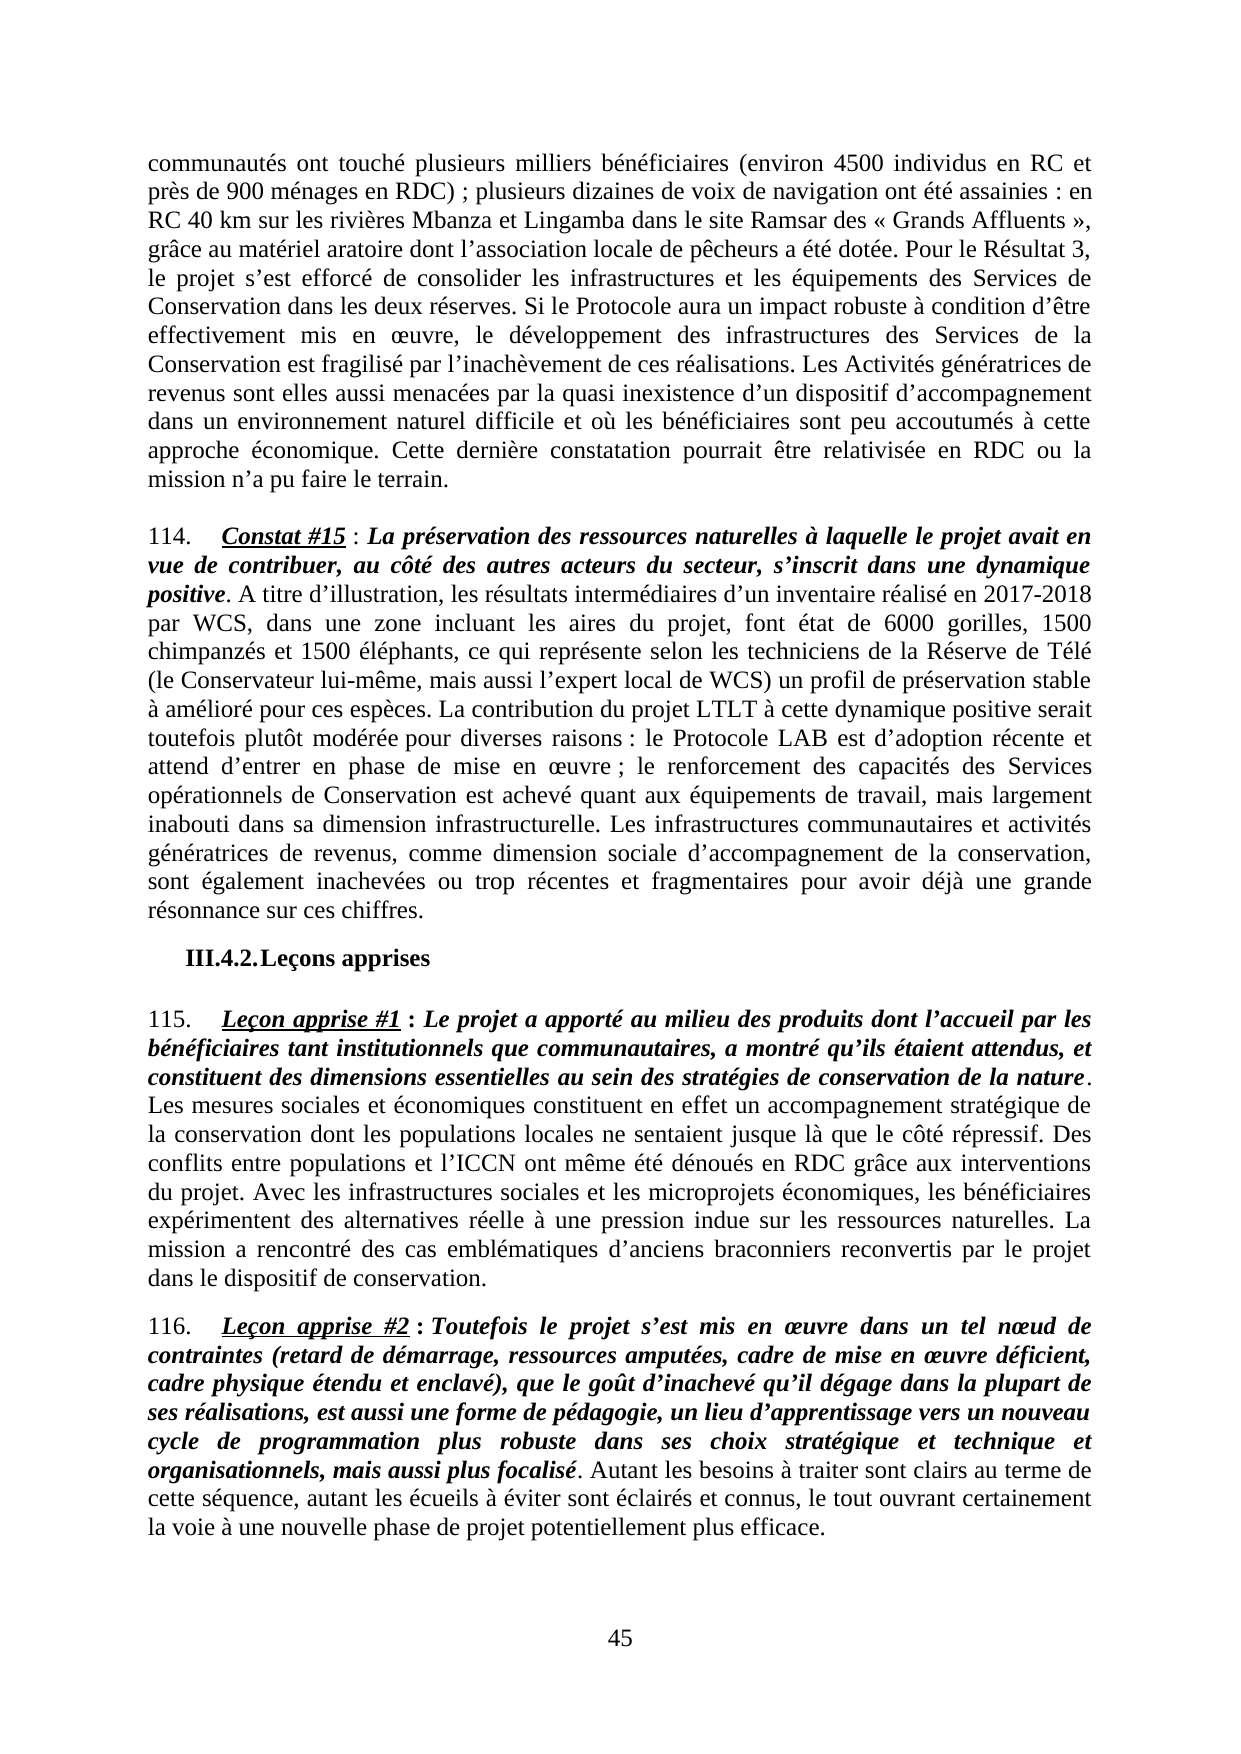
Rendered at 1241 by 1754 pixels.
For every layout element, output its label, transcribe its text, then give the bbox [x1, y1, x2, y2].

subtitle Leçons apprises [185, 943, 1092, 972]
text 115. Leçon apprise #1 : Le projet a apporté au milieu des produits dont l’accueil par les bénéficiaires tant institutionnels que communautaires, a montré qu’ils étaient attendus, et constituent des dimensions essentielles au sein des stratégies de conservation de la nature. Les mesures sociales et économiques constituent en effet un accompagnement stratégique de la conservation dont les populations locales ne sentaient jusque là que le côté répressif. Des conflits entre populations et l’ICCN ont même été dénoués en RDC grâce aux interventions du projet. Avec les infrastructures sociales et les microprojets économiques, les bénéficiaires expérimentent des alternatives réelle à une pression indue sur les ressources naturelles. La mission a rencontré des cas emblématiques d’anciens braconniers reconvertis par le projet dans le dispositif de conservation. [148, 1004, 1092, 1292]
text 116. Leçon apprise #2 : Toutefois le projet s’est mis en œuvre dans un tel nœud de contraintes (retard de démarrage, ressources amputées, cadre de mise en œuvre déficient, cadre physique étendu et enclavé), que le goût d’inachevé qu’il dégage dans la plupart de ses réalisations, est aussi une forme de pédagogie, un lieu d’apprentissage vers un nouveau cycle de programmation plus robuste dans ses choix stratégique et technique et organisationnels, mais aussi plus focalisé. Autant les besoins à traiter sont clairs au terme de cette séquence, autant les écueils à éviter sont éclairés et connus, le tout ouvrant certainement la voie à une nouvelle phase de projet potentiellement plus efficace. [148, 1311, 1092, 1541]
text 114. Constat #15 : La préservation des ressources naturelles à laquelle le projet avait en vue de contribuer, au côté des autres acteurs du secteur, s’inscrit dans une dynamique positive. A titre d’illustration, les résultats intermédiaires d’un inventaire réalisé en 2017-2018 par WCS, dans une zone incluant les aires du projet, font état de 6000 gorilles, 1500 chimpanzés et 1500 éléphants, ce qui représente selon les techniciens de la Réserve de Télé (le Conservateur lui-même, mais aussi l’expert local de WCS) un profil de préservation stable à amélioré pour ces espèces. La contribution du projet LTLT à cette dynamique positive serait toutefois plutôt modérée pour diverses raisons : le Protocole LAB est d’adoption récente et attend d’entrer en phase de mise en œuvre ; le renforcement des capacités des Services opérationnels de Conservation est achevé quant aux équipements de travail, mais largement inabouti dans sa dimension infrastructurelle. Les infrastructures communautaires et activités génératrices de revenus, comme dimension sociale d’accompagnement de la conservation, sont également inachevées ou trop récentes et fragmentaires pour avoir déjà une grande résonnance sur ces chiffres. [148, 521, 1092, 924]
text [148, 148, 1092, 493]
